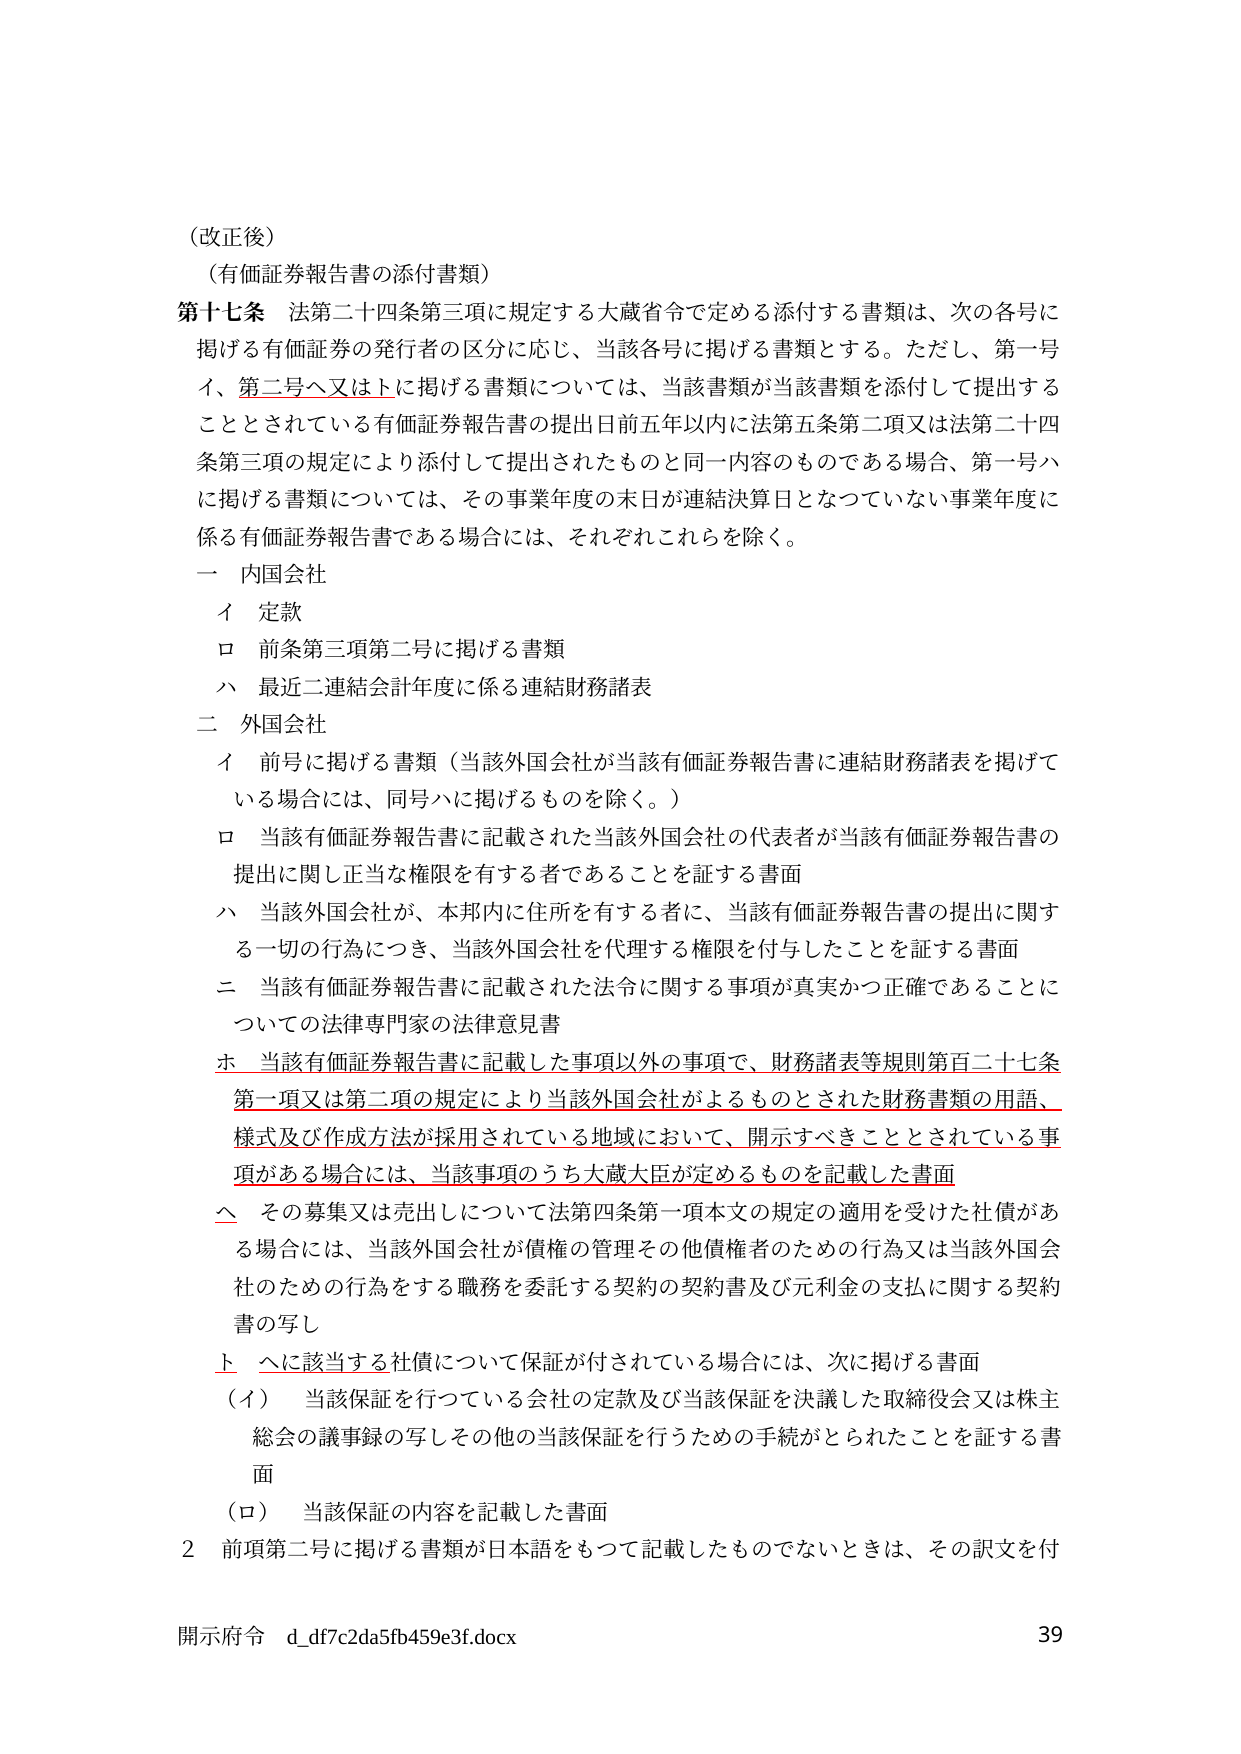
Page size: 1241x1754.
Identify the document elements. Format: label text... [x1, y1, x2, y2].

text ロ 前条第三項第二号に掲げる書類 [215, 629, 1063, 667]
text （有価証券報告書の添付書類） [196, 254, 1063, 292]
text ニ 当該有価証券報告書に記載された法令に関する事項が真実かつ正確であることについての法律専門家の法律意見書 [215, 967, 1063, 1042]
text 第十七条 法第二十四条第三項に規定する大蔵省令で定める添付する書類は、次の各号に掲げる有価証券の発行者の区分に応じ、当該各号に掲げる書類とする。ただし、第一号イ、第二号ヘ又はトに掲げる書類については、当該書類が当該書類を添付して提出することとされている有価証券報告書の提出日前五年以内に法第五条第二項又は法第二十四条第三項の規定により添付して提出されたものと同一内容のものである場合、第一号ハに掲げる書類については、その事業年度の末日が連結決算日となつていない事業年度に係る有価証券報告書である場合には、それぞれこれらを除く。 [177, 292, 1063, 554]
text ヘ その募集又は売出しについて法第四条第一項本文の規定の適用を受けた社債がある場合には、当該外国会社が債権の管理その他債権者のための行為又は当該外国会社のための行為をする職務を委託する契約の契約書及び元利金の支払に関する契約書の写し [215, 1192, 1063, 1342]
text （イ） 当該保証を行つている会社の定款及び当該保証を決議した取締役会又は株主総会の議事録の写しその他の当該保証を行うための手続がとられたことを証する書面 [215, 1379, 1063, 1492]
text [177, 1529, 1063, 1567]
text ト ヘに該当する社債について保証が付されている場合には、次に掲げる書面 [215, 1342, 1063, 1379]
text （改正後） [177, 217, 1063, 254]
text 一 内国会社 [196, 554, 1063, 592]
text イ 定款 [215, 592, 1063, 629]
text イ 前号に掲げる書類（当該外国会社が当該有価証券報告書に連結財務諸表を掲げている場合には、同号ハに掲げるものを除く。） [215, 742, 1063, 817]
text ホ 当該有価証券報告書に記載した事項以外の事項で、財務諸表等規則第百二十七条第一項又は第二項の規定により当該外国会社がよるものとされた財務書類の用語、様式及び作成方法が採用されている地域において、開示すべきこととされている事項がある場合には、当該事項のうち大蔵大臣が定めるものを記載した書面 [215, 1042, 1063, 1192]
text ロ 当該有価証券報告書に記載された当該外国会社の代表者が当該有価証券報告書の提出に関し正当な権限を有する者であることを証する書面 [215, 817, 1063, 892]
text （ロ） 当該保証の内容を記載した書面 [215, 1492, 1063, 1529]
text 二 外国会社 [196, 704, 1063, 742]
text ハ 当該外国会社が、本邦内に住所を有する者に、当該有価証券報告書の提出に関する一切の行為につき、当該外国会社を代理する権限を付与したことを証する書面 [215, 892, 1063, 967]
text ハ 最近二連結会計年度に係る連結財務諸表 [215, 667, 1063, 704]
